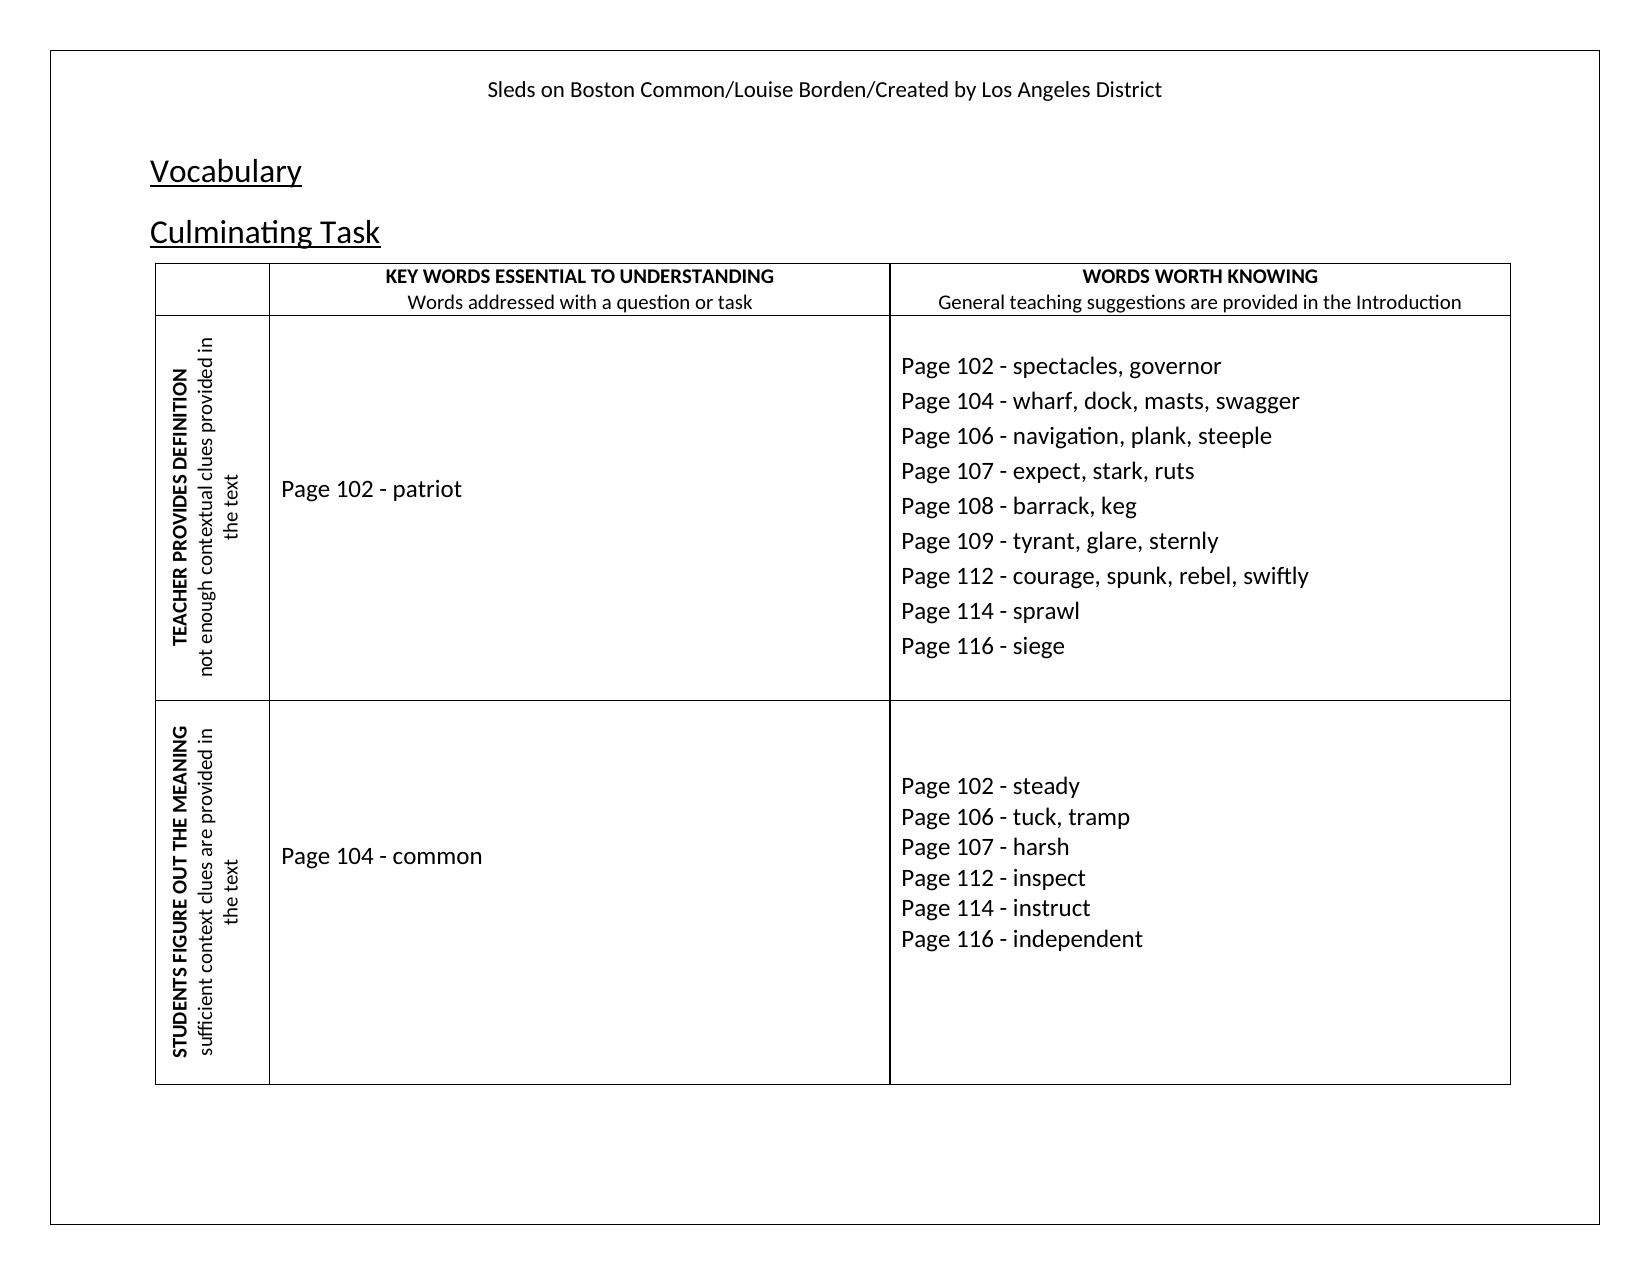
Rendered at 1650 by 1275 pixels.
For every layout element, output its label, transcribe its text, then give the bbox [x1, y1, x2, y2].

table_cell Page 104 - common [270, 701, 889, 1084]
text Culminating Task [150, 211, 1500, 252]
table_header WORDS WORTH KNOWING General teaching suggestions are provided in the Introduction [891, 264, 1510, 314]
table_cell Page 102 - spectacles, governor Page 104 - wharf, dock, masts, swagger Page 106 - navigation, plank, steeple Page 107 - expect, stark, ruts Page 108 - barrack, keg Page 109 - tyrant, glare, sternly Page 112 - courage, spunk, rebel, swiftly Page 114 - sprawl Page 116 - siege [891, 316, 1510, 700]
table_cell STUDENTS FIGURE OUT THE MEANING sufficient context clues are provided in the text [156, 701, 269, 1084]
text Vocabulary [150, 150, 1500, 191]
table_cell Page 102 - patriot [270, 316, 889, 700]
table_header KEY WORDS ESSENTIAL TO UNDERSTANDING Words addressed with a question or task [270, 264, 889, 314]
table_cell Page 102 - steady Page 106 - tuck, tramp Page 107 - harsh Page 112 - inspect Page 114 - instruct Page 116 - independent [891, 701, 1510, 1084]
table_cell TEACHER PROVIDES DEFINITION not enough contextual clues provided in the text [156, 316, 269, 700]
table_header [156, 264, 269, 314]
